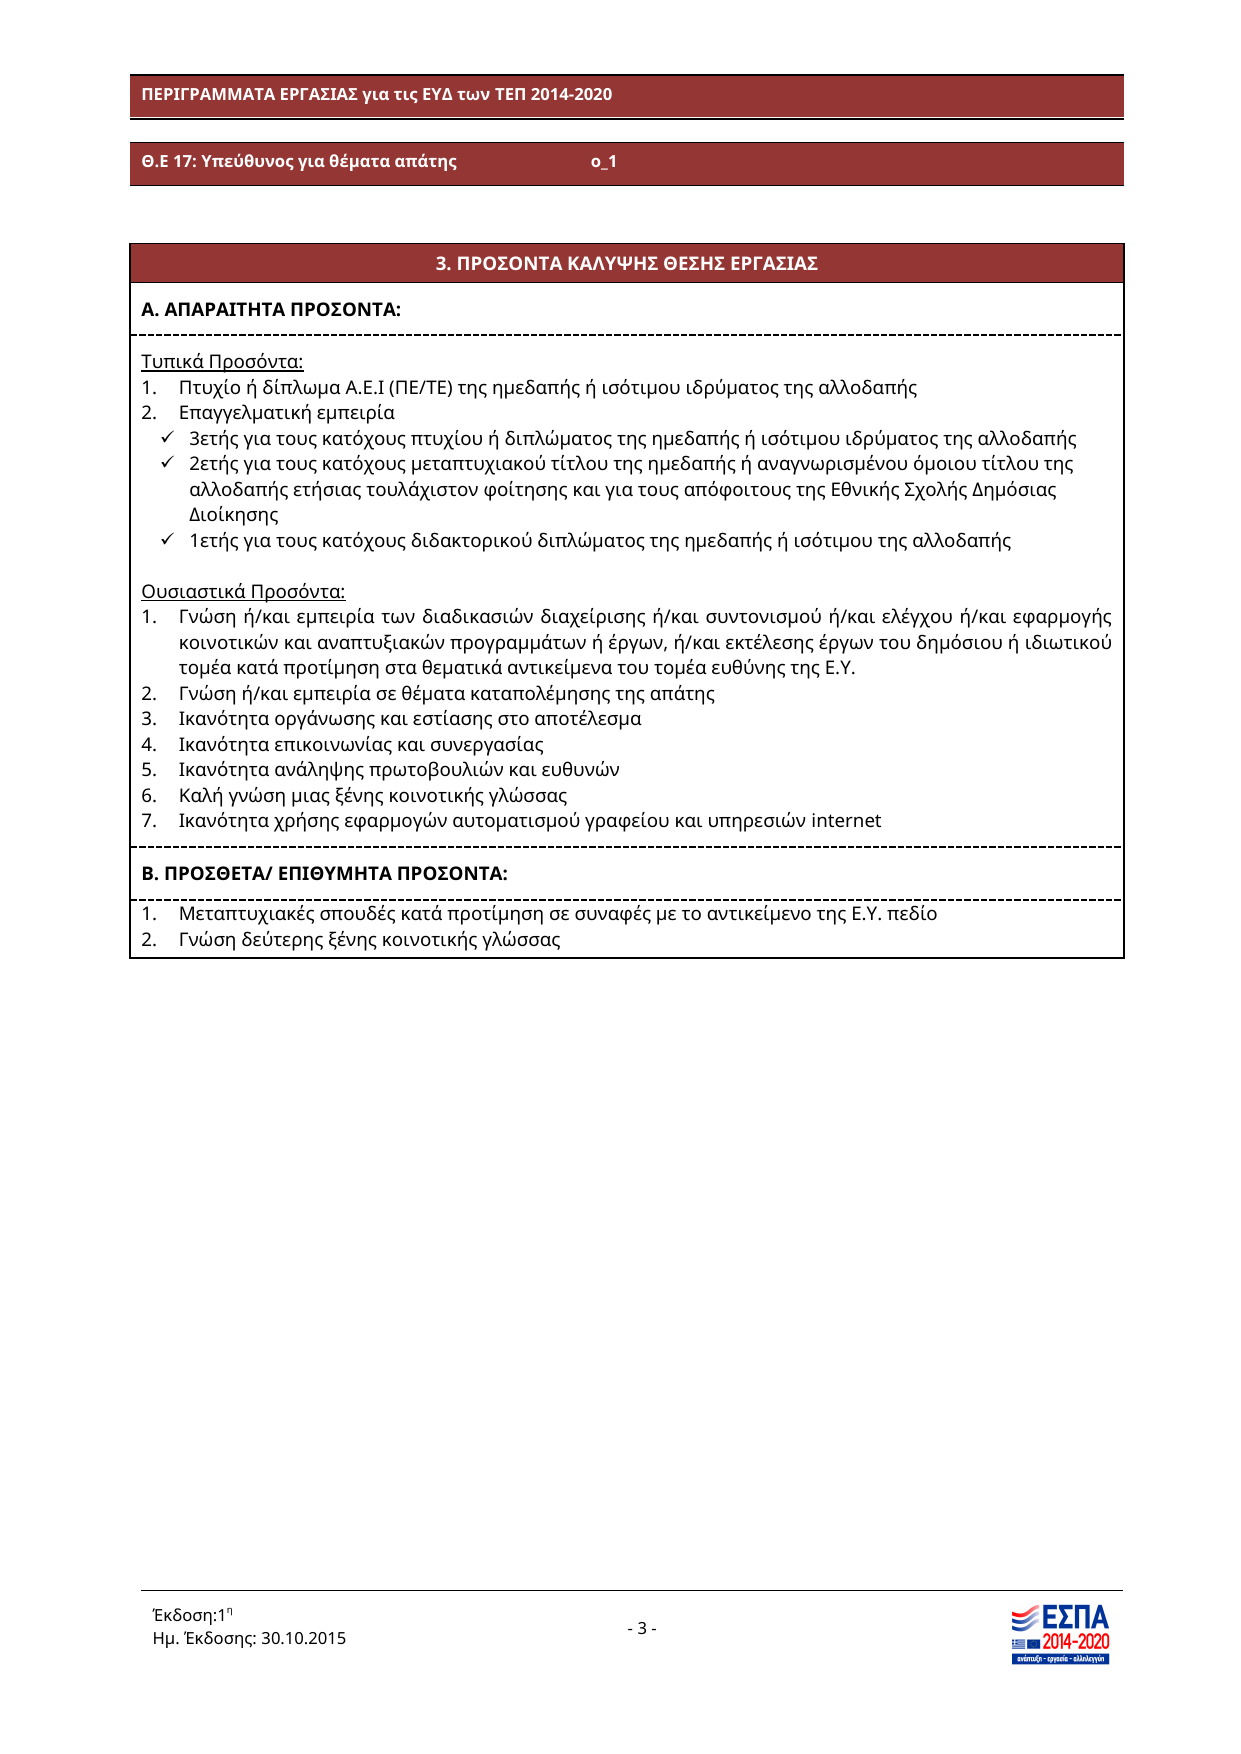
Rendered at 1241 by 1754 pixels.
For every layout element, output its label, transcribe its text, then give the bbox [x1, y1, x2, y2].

picture [1009, 1603, 1112, 1666]
table_cell Τυπικά Προσόντα: Πτυχίο ή δίπλωμα Α.Ε.Ι (ΠΕ/TE) της ημεδαπής ή ισότιμου ιδρύματος της αλλοδαπής Επαγγελματική εμπειρία 3ετής για τους κατόχους πτυχίου ή διπλώματος της ημεδαπής ή ισότιμου ιδρύματος της αλλοδαπής 2ετής για τους κατόχους μεταπτυχιακού τίτλου της ημεδαπής ή αναγνωρισμένου όμοιου τίτλου της αλλοδαπής ετήσιας τουλάχιστον φοίτησης και για τους απόφοιτους της Εθνικής Σχολής Δημόσιας Διοίκησης 1ετής για τους κατόχους διδακτορικού διπλώματος της ημεδαπής ή ισότιμου της αλλοδαπής Ουσιαστικά Προσόντα: Γνώση ή/και εμπειρία των διαδικασιών διαχείρισης ή/και συντονισμού ή/και ελέγχου ή/και εφαρμογής κοινοτικών και αναπτυξιακών προγραμμάτων ή έργων, ή/και εκτέλεσης έργων του δημόσιου ή ιδιωτικού τομέα κατά προτίμηση στα θεματικά αντικείμενα του τομέα ευθύνης της Ε.Υ. Γνώση ή/και εμπειρία σε θέματα καταπολέμησης της απάτης Ικανότητα οργάνωσης και εστίασης στο αποτέλεσμα Ικανότητα επικοινωνίας και συνεργασίας Ικανότητα ανάληψης πρωτοβουλιών και ευθυνών Καλή γνώση μιας ξένης κοινοτικής γλώσσας Ικανότητα χρήσης εφαρμογών αυτοματισμού γραφείου και υπηρεσιών internet [131, 334, 1123, 846]
table_cell Μεταπτυχιακές σπουδές κατά προτίμηση σε συναφές με το αντικείμενο της Ε.Υ. πεδίο Γνώση δεύτερης ξένης κοινοτικής γλώσσας [131, 899, 1123, 957]
table_cell Β. ΠΡΟΣΘΕΤΑ/ ΕΠΙΘΥΜΗΤΑ ΠΡΟΣΟΝΤΑ: [131, 846, 1123, 898]
table_header 3. ΠΡΟΣΟΝΤΑ ΚΑΛΥΨΗΣ ΘΕΣΗΣ ΕΡΓΑΣΙΑΣ [131, 244, 1123, 282]
table_cell Α. ΑΠΑΡΑΙΤΗΤΑ ΠΡΟΣΟΝΤΑ: [131, 283, 1123, 334]
